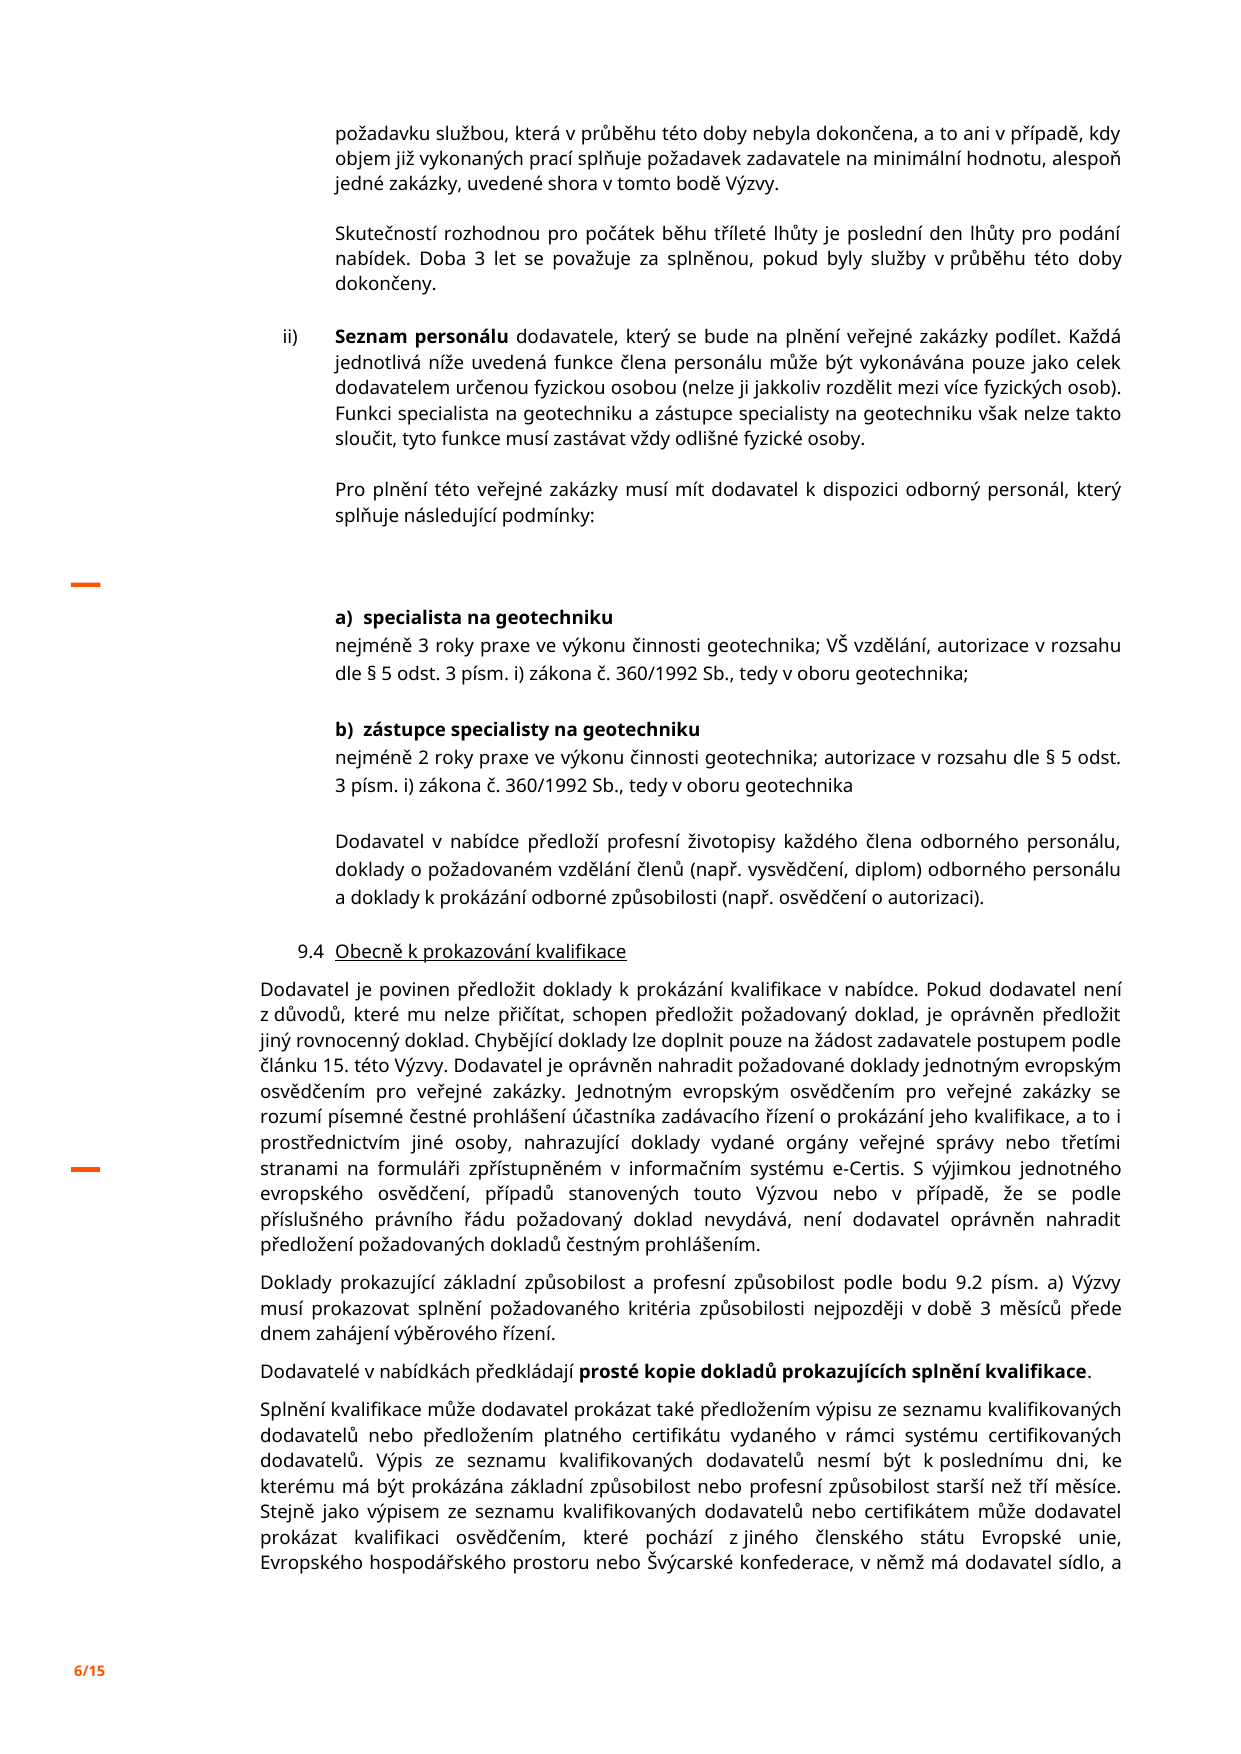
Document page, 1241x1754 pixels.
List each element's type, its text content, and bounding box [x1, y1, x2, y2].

text Doklady prokazující základní způsobilost a profesní způsobilost podle bodu 9.2 písm. a) Výzvy musí prokazovat splnění požadovaného kritéria způsobilosti nejpozději v době 3 měsíců přede dnem zahájení výběrového řízení. [260, 1269, 1122, 1346]
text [260, 1396, 1122, 1575]
text b) zástupce specialisty na geotechniku [306, 716, 1122, 742]
list Seznam personálu dodavatele, který se bude na plnění veřejné zakázky podílet. Každá jednotlivá níže uvedená funkce člena personálu může být vykonávána pouze jako celek dodavatelem určenou fyzickou osobou (nelze ji jakkoliv rozdělit mezi více fyzických osob). Funkci specialista na geotechniku a zástupce specialisty na geotechniku však nelze takto sloučit, tyto funkce musí zastávat vždy odlišné fyzické osoby. [297, 324, 1122, 451]
text nejméně 3 roky praxe ve výkonu činnosti geotechnika; VŠ vzdělání, autorizace v rozsahu dle § 5 odst. 3 písm. i) zákona č. 360/1992 Sb., tedy v oboru geotechnika; [335, 632, 1122, 686]
text nejméně 2 roky praxe ve výkonu činnosti geotechnika; autorizace v rozsahu dle § 5 odst. 3 písm. i) zákona č. 360/1992 Sb., tedy v oboru geotechnika [335, 744, 1122, 798]
text Dodavatel v nabídce předloží profesní životopisy každého člena odborného personálu, doklady o požadovaném vzdělání členů (např. vysvědčení, diplom) odborného personálu a doklady k prokázání odborné způsobilosti (např. osvědčení o autorizaci). [335, 828, 1122, 910]
text a) specialista na geotechniku [306, 604, 1122, 630]
list Obecně k prokazování kvalifikace [297, 938, 1122, 964]
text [335, 121, 1122, 196]
text Skutečností rozhodnou pro počátek běhu tříleté lhůty je poslední den lhůty pro podání nabídek. Doba 3 let se považuje za splněnou, pokud byly služby v průběhu této doby dokončeny. [335, 221, 1122, 296]
text Dodavatelé v nabídkách předkládají prosté kopie dokladů prokazujících splnění kvalifikace. [260, 1358, 1122, 1384]
text Dodavatel je povinen předložit doklady k prokázání kvalifikace v nabídce. Pokud dodavatel není z důvodů, které mu nelze přičítat, schopen předložit požadovaný doklad, je oprávněn předložit jiný rovnocenný doklad. Chybějící doklady lze doplnit pouze na žádost zadavatele postupem podle článku 15. této Výzvy. Dodavatel je oprávněn nahradit požadované doklady jednotným evropským osvědčením pro veřejné zakázky. Jednotným evropským osvědčením pro veřejné zakázky se rozumí písemné čestné prohlášení účastníka zadávacího řízení o prokázání jeho kvalifikace, a to i prostřednictvím jiné osoby, nahrazující doklady vydané orgány veřejné správy nebo třetími stranami na formuláři zpřístupněném v informačním systému e-Certis. S výjimkou jednotného evropského osvědčení, případů stanovených touto Výzvou nebo v případě, že se podle příslušného právního řádu požadovaný doklad nevydává, není dodavatel oprávněn nahradit předložení požadovaných dokladů čestným prohlášením. [260, 976, 1122, 1257]
list Pro plnění této veřejné zakázky musí mít dodavatel k dispozici odborný personál, který splňuje následující podmínky: [335, 477, 1122, 528]
